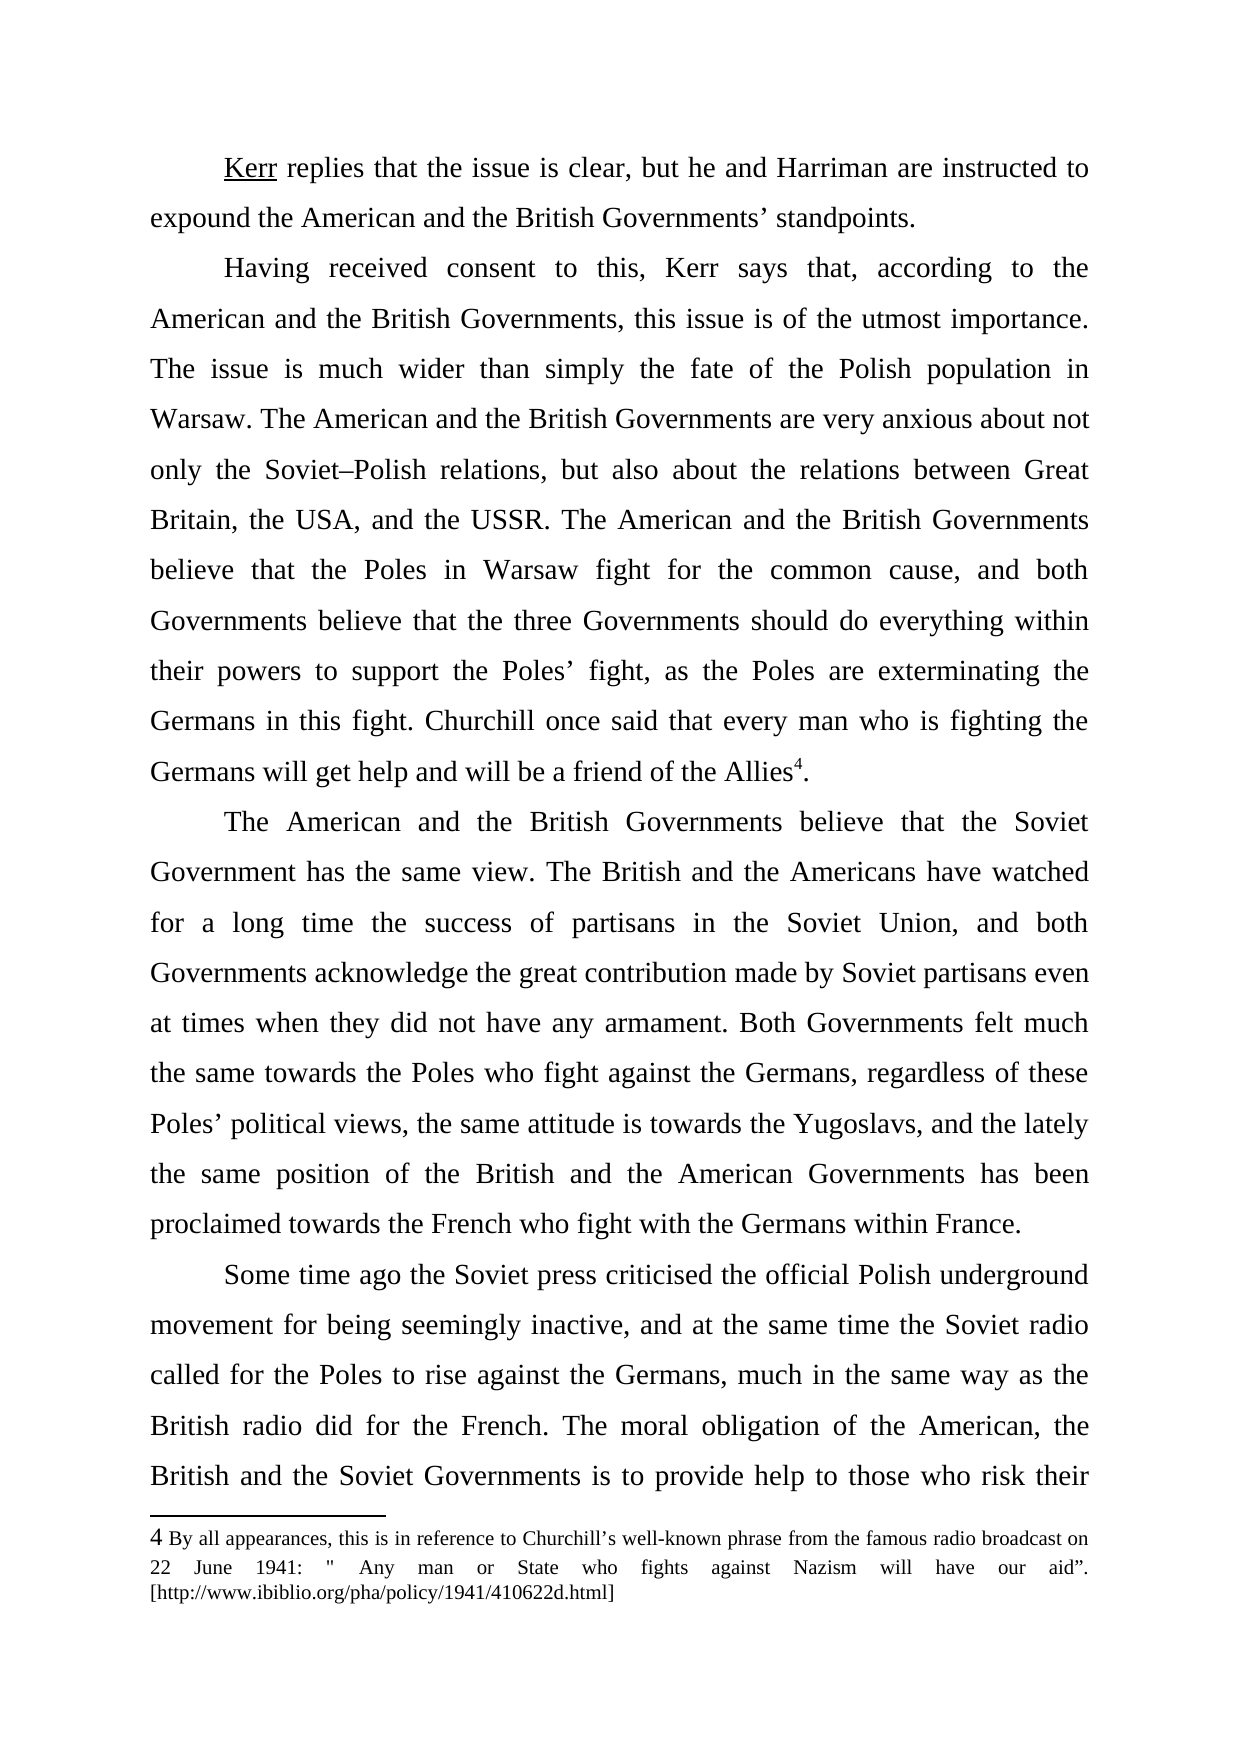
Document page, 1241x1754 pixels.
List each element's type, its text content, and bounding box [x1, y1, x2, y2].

text The American and the British Governments believe that the Soviet Government has the same view. The British and the Americans have watched for a long time the success of partisans in the Soviet Union, and both Governments acknowledge the great contribution made by Soviet partisans even at times when they did not have any armament. Both Governments felt much the same towards the Poles who fight against the Germans, regardless of these Poles’ political views, the same attitude is towards the Yugoslavs, and the lately the same position of the British and the American Governments has been proclaimed towards the French who fight with the Germans within France. [150, 804, 1090, 1240]
text Kerr replies that the issue is clear, but he and Harriman are instructed to expound the American and the British Governments’ standpoints. [150, 150, 1090, 234]
text Having received consent to this, Kerr says that, according to the American and the British Governments, this issue is of the utmost importance. The issue is much wider than simply the fate of the Polish population in Warsaw. The American and the British Governments are very anxious about not only the Soviet–Polish relations, but also about the relations between Great Britain, the USA, and the USSR. The American and the British Governments believe that the Poles in Warsaw fight for the common cause, and both Governments believe that the three Governments should do everything within their powers to support the Poles’ fight, as the Poles are exterminating the Germans in this fight. Churchill once said that every man who is fighting the Germans will get help and will be a friend of the Allies. [150, 251, 1090, 787]
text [150, 1257, 1090, 1492]
